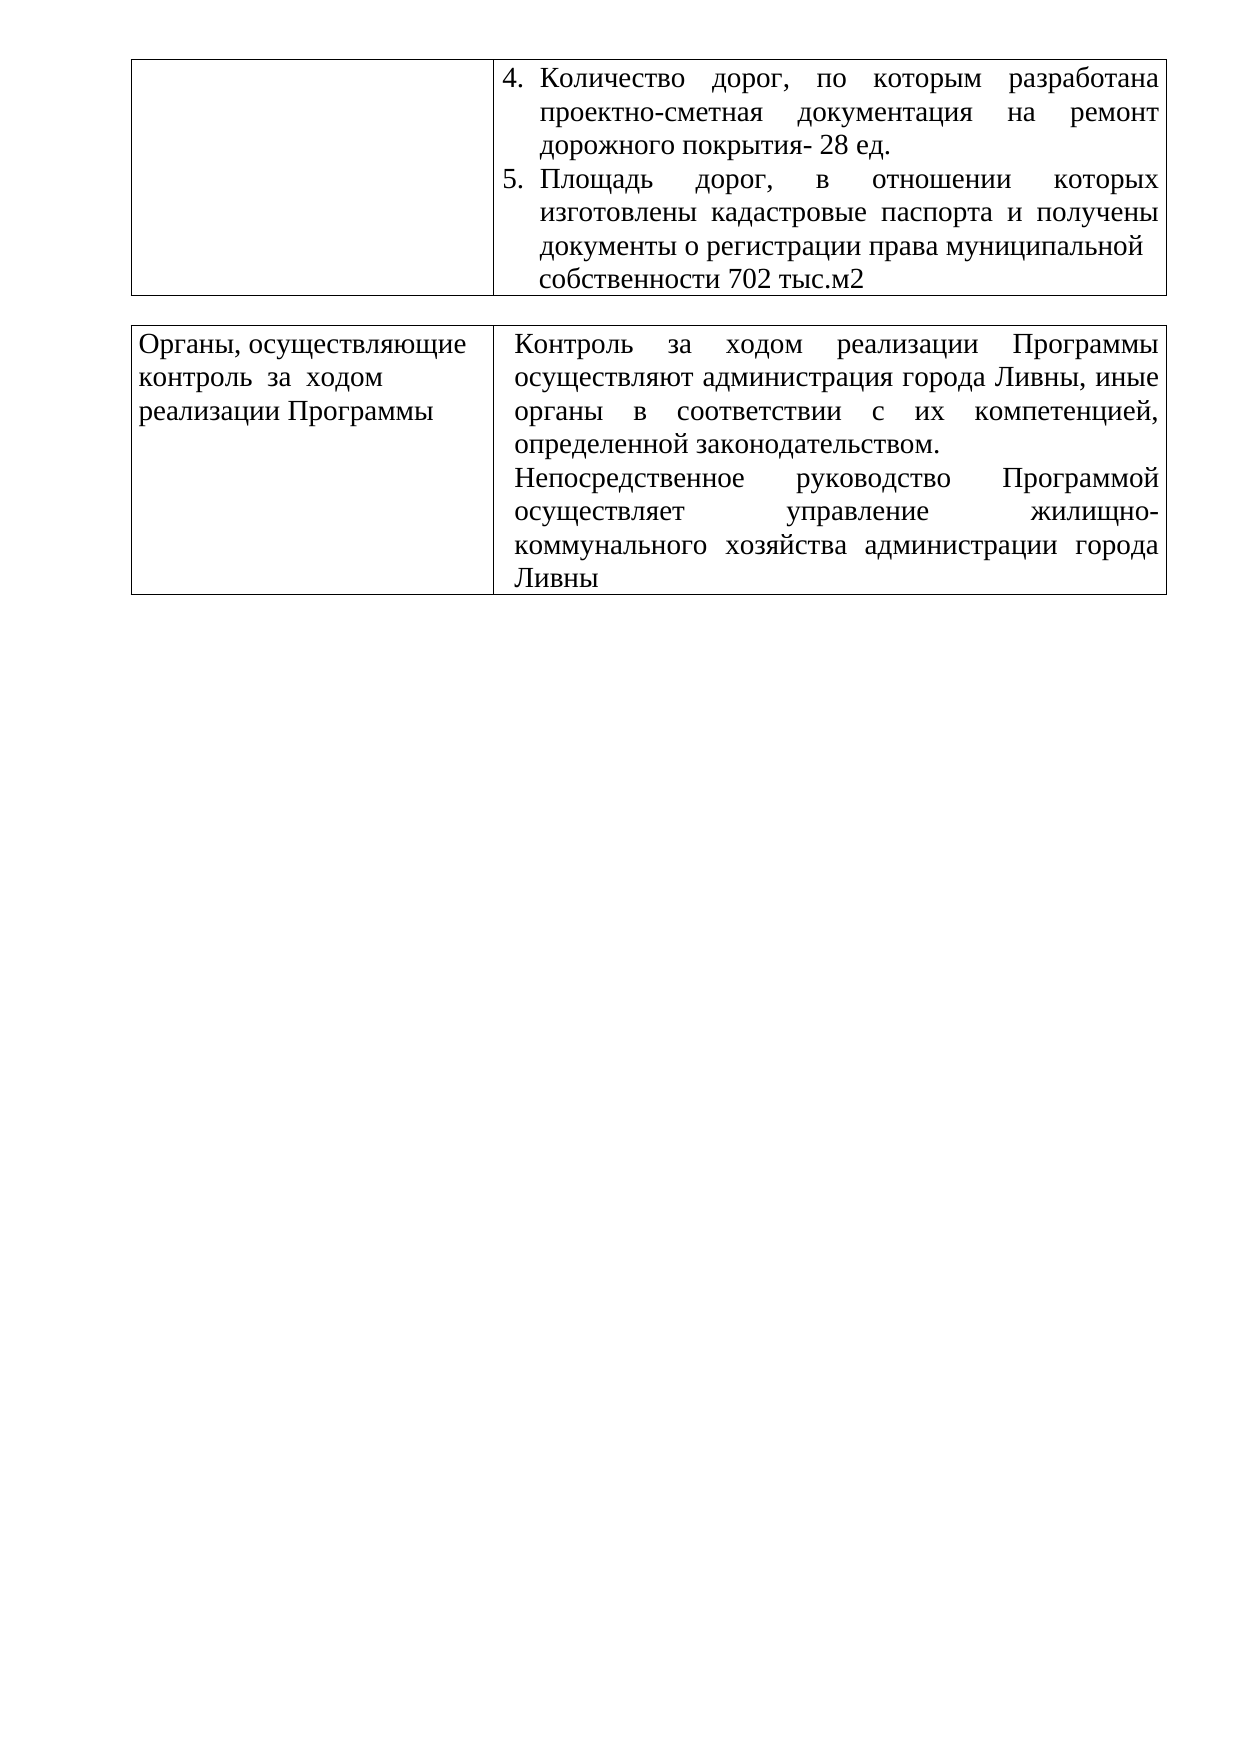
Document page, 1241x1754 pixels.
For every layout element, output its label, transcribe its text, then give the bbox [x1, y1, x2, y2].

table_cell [132, 60, 493, 295]
table_header Органы, осуществляющие контроль за ходом реализации Программы [132, 326, 493, 594]
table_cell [494, 60, 1166, 295]
table_header Контроль за ходом реализации Программы осуществляют администрация города Ливны, иные органы в соответствии с их компетенцией, определенной законодательством. Непосредственное руководство Программой осуществляет управление жилищно-коммунального хозяйства администрации города Ливны [494, 326, 1166, 594]
